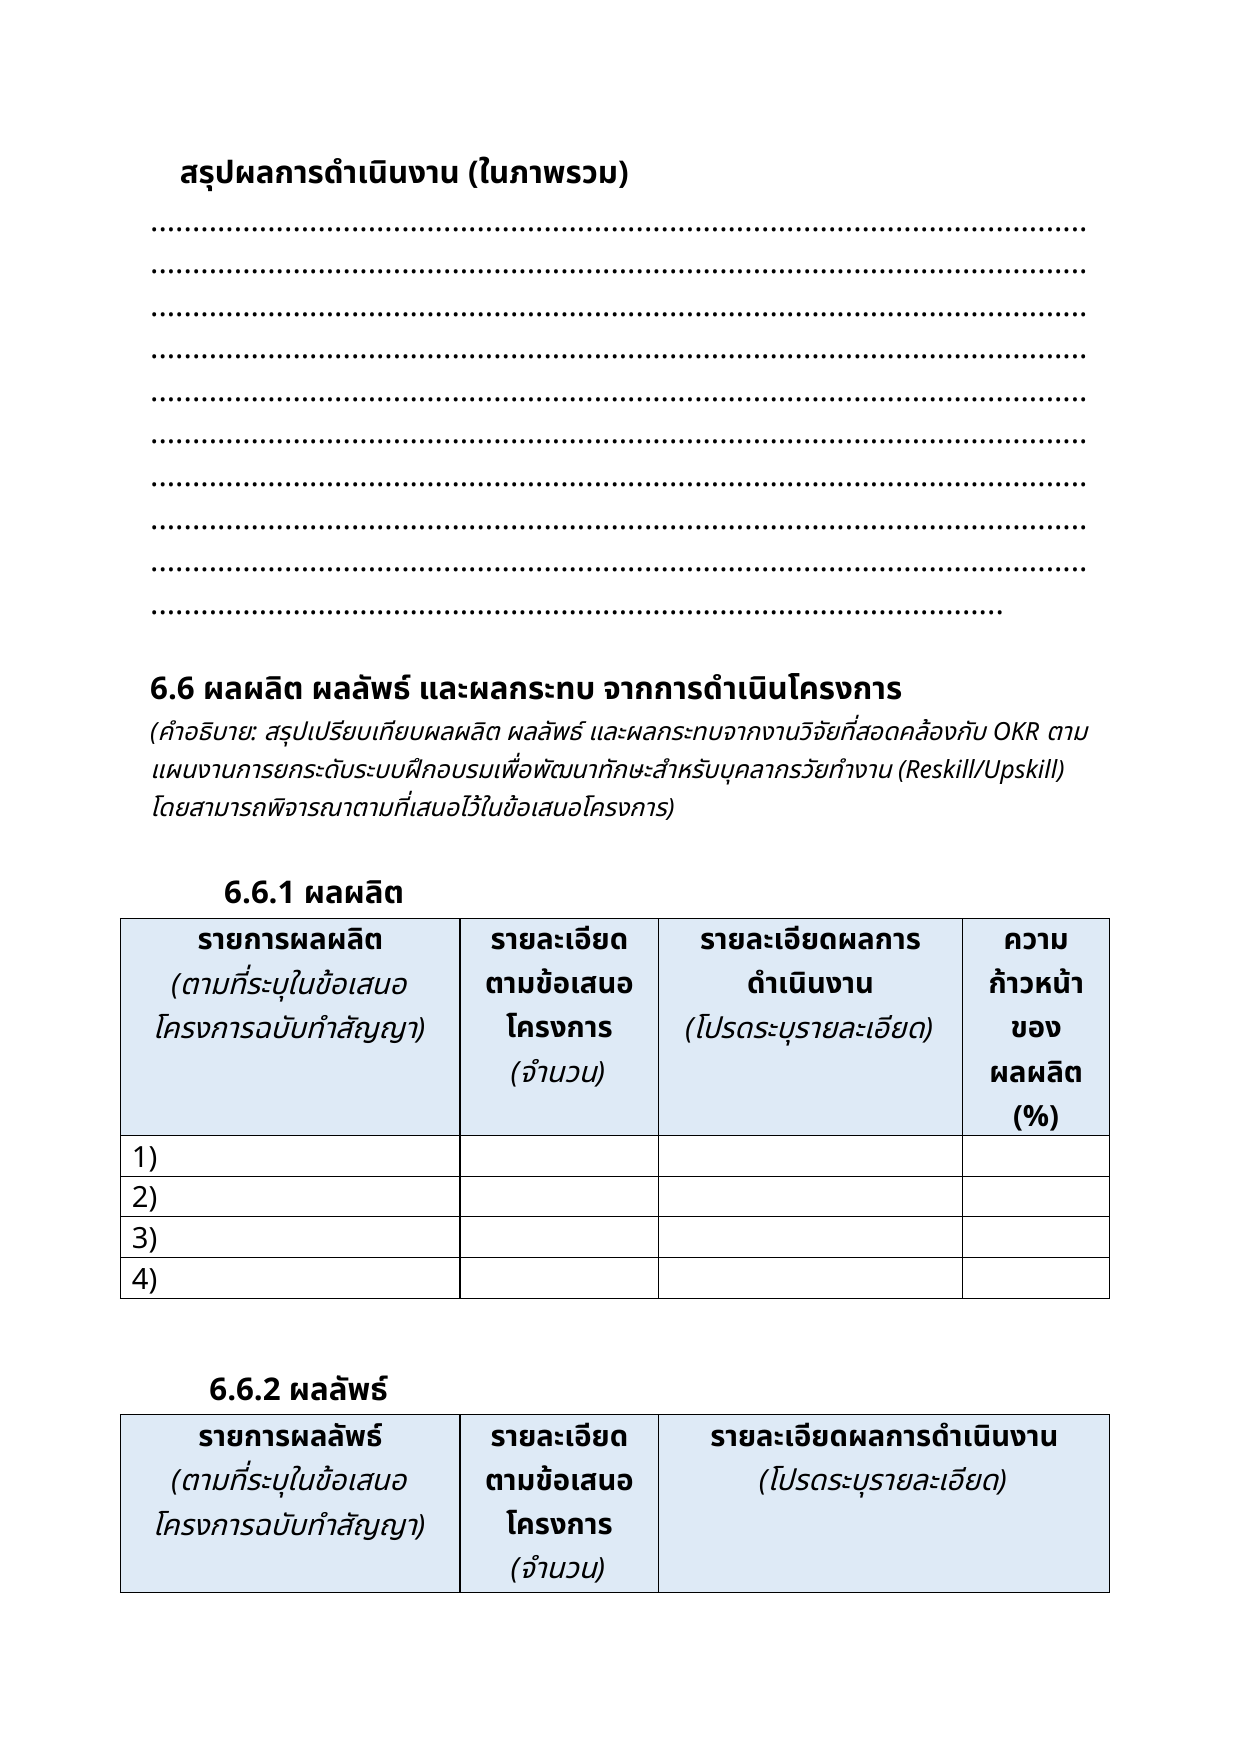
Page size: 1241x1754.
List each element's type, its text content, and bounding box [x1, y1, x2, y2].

table_cell [659, 1217, 962, 1257]
table_cell [963, 1177, 1109, 1216]
table_cell [461, 1217, 658, 1257]
table_header รายการผลผลิต (ตามที่ระบุในข้อเสนอโครงการฉบับทำสัญญา) [121, 919, 459, 1135]
table_header รายละเอียดตามข้อเสนอโครงการ (จำนวน) [461, 1415, 658, 1592]
table_cell [963, 1217, 1109, 1257]
table_header รายการผลลัพธ์ (ตามที่ระบุในข้อเสนอโครงการฉบับทำสัญญา) [121, 1415, 459, 1592]
text 6.6.2 ผลลัพธ์ [209, 1367, 1090, 1414]
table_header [659, 1415, 1109, 1592]
table_cell [461, 1136, 658, 1176]
table_cell [121, 1177, 459, 1216]
table_cell [121, 1136, 459, 1176]
table_cell [659, 1136, 962, 1176]
table_header รายละเอียดผลการดำเนินงาน (โปรดระบุรายละเอียด) [659, 919, 962, 1135]
text สรุปผลการดำเนินงาน (ในภาพรวม) ...................................................................................................................................................................................................................................................................................................................................................................................................................................................................................................................................................................................................................................................................................................................................................................................................................................................................................................................................................................................................................................................................................................................................................... [150, 150, 1090, 623]
text 6.6 ผลผลิต ผลลัพธ์ และผลกระทบ จากการดำเนินโครงการ [150, 666, 1090, 714]
table_cell [963, 1136, 1109, 1176]
table_cell [121, 1217, 459, 1257]
table_cell [461, 1177, 658, 1216]
table_cell [963, 1258, 1109, 1298]
table_cell [659, 1177, 962, 1216]
text (คำอธิบาย: สรุปเปรียบเทียบผลผลิต ผลลัพธ์ และผลกระทบจากงานวิจัยที่สอดคล้องกับ OKR ตามแผนงานการยกระดับระบบฝึกอบรมเพื่อพัฒนาทักษะสำหรับบุคลากรวัยทำงาน (Reskill/Upskill) โดยสามารถพิจารณาตามที่เสนอไว้ในข้อเสนอโครงการ) [150, 714, 1090, 828]
table_cell [121, 1258, 459, 1298]
table_cell [659, 1258, 962, 1298]
text 6.6.1 ผลผลิต [150, 870, 1090, 918]
table_cell [461, 1258, 658, 1298]
table_header รายละเอียดตามข้อเสนอโครงการ (จำนวน) [461, 919, 658, 1135]
table_header ความก้าวหน้าของผลผลิต (%) [963, 919, 1109, 1135]
